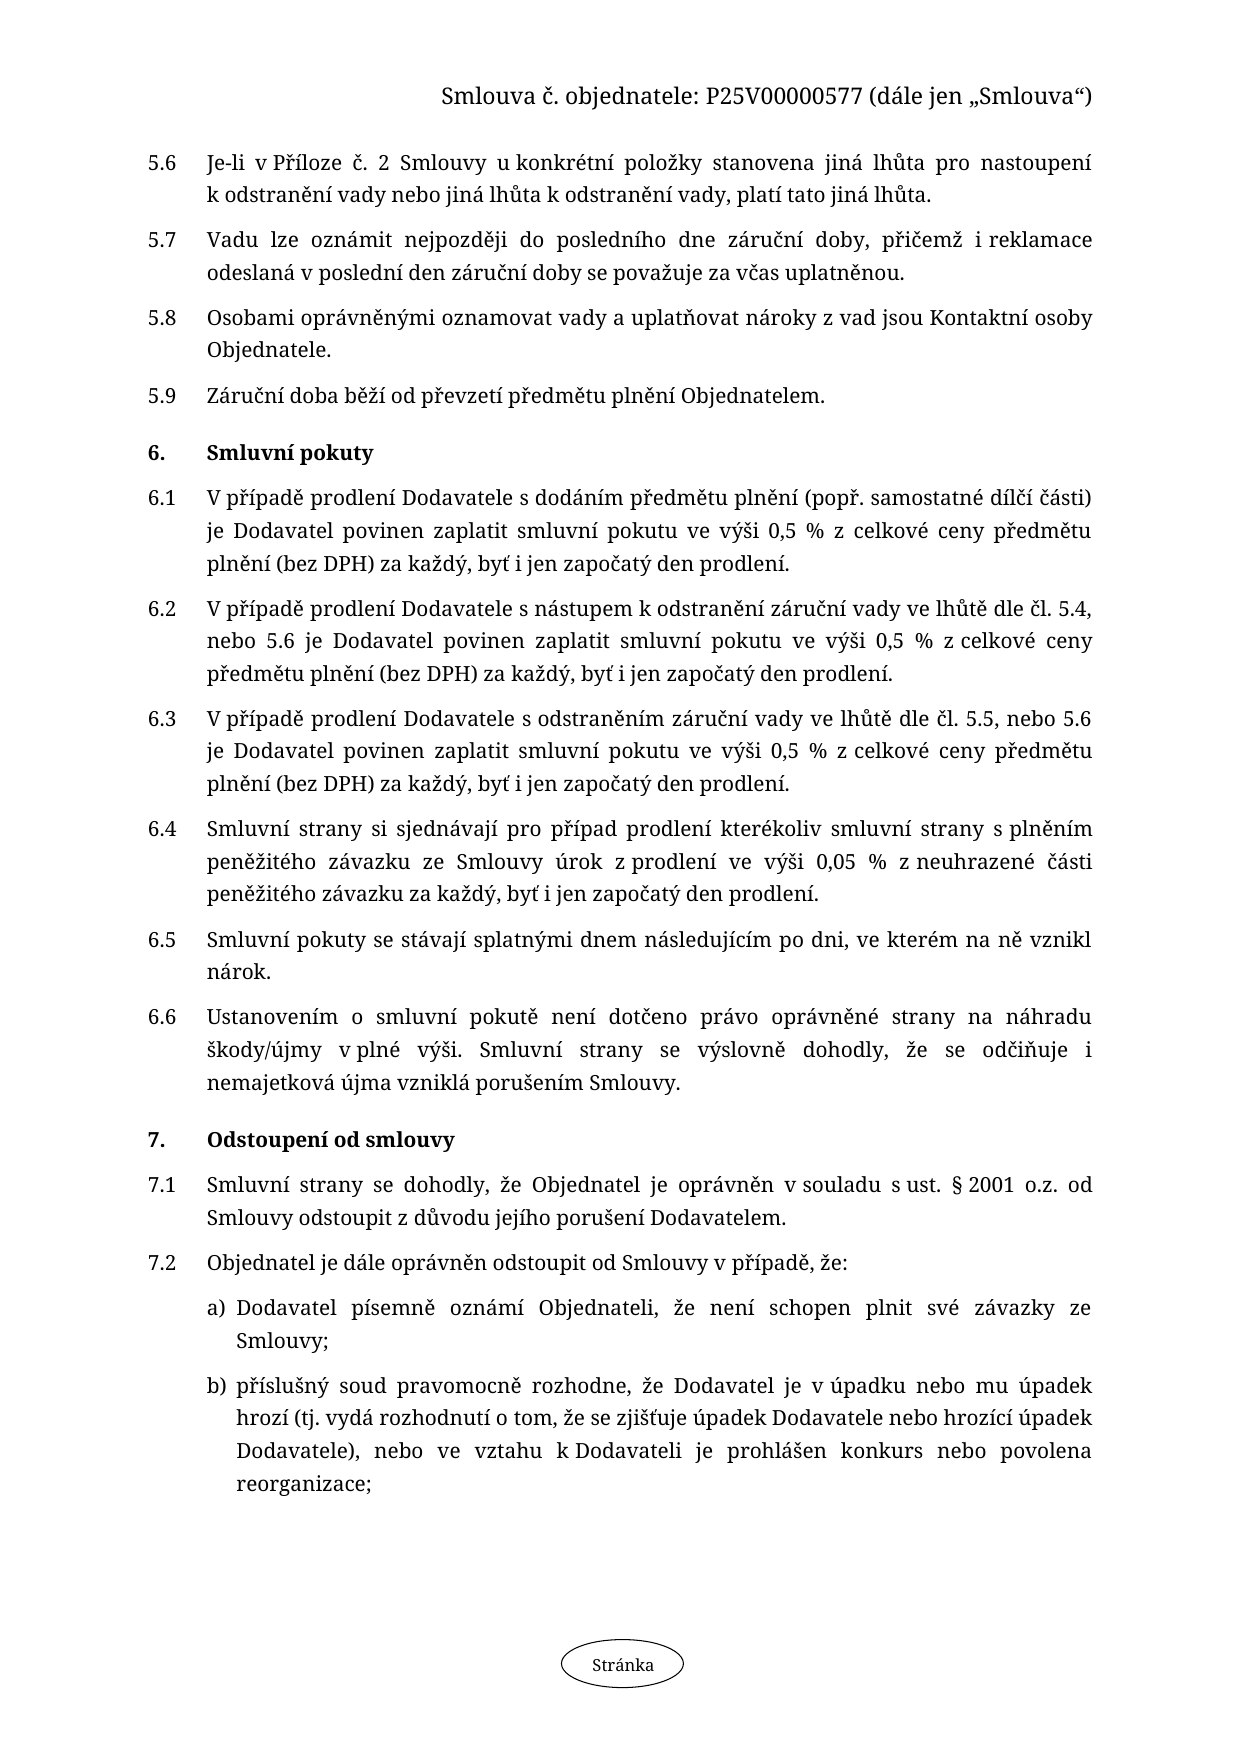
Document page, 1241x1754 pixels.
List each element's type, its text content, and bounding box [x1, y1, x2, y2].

list Smluvní strany se dohodly, že Objednatel je oprávněn v souladu s ust. § 2001 o.z. od Smlouvy odstoupit z důvodu jejího porušení Dodavatelem. [148, 1170, 1093, 1231]
list Smluvní pokuty [148, 438, 1093, 467]
list Vadu lze oznámit nejpozději do posledního dne záruční doby, přičemž i reklamace odeslaná v poslední den záruční doby se považuje za včas uplatněnou. [148, 225, 1093, 286]
list Smluvní strany si sjednávají pro případ prodlení kterékoliv smluvní strany s plněním peněžitého závazku ze Smlouvy úrok z prodlení ve výši 0,05 % z neuhrazené části peněžitého závazku za každý, byť i jen započatý den prodlení. [148, 814, 1093, 908]
list Je-li v Příloze č. 2 Smlouvy u konkrétní položky stanovena jiná lhůta pro nastoupení k odstranění vady nebo jiná lhůta k odstranění vady, platí tato jiná lhůta. [148, 148, 1093, 209]
list V případě prodlení Dodavatele s dodáním předmětu plnění (popř. samostatné dílčí části) je Dodavatel povinen zaplatit smluvní pokutu ve výši 0,5 % z celkové ceny předmětu plnění (bez DPH) za každý, byť i jen započatý den prodlení. [148, 483, 1093, 577]
list Dodavatel písemně oznámí Objednateli, že není schopen plnit své závazky ze Smlouvy; [207, 1293, 1093, 1354]
list Osobami oprávněnými oznamovat vady a uplatňovat nároky z vad jsou Kontaktní osoby Objednatele. [148, 303, 1093, 364]
list Odstoupení od smlouvy [148, 1125, 1093, 1154]
list Smluvní pokuty se stávají splatnými dnem následujícím po dni, ve kterém na ně vznikl nárok. [148, 925, 1093, 986]
list Záruční doba běží od převzetí předmětu plnění Objednatelem. [148, 381, 1093, 409]
list příslušný soud pravomocně rozhodne, že Dodavatel je v úpadku nebo mu úpadek hrozí (tj. vydá rozhodnutí o tom, že se zjišťuje úpadek Dodavatele nebo hrozící úpadek Dodavatele), nebo ve vztahu k Dodavateli je prohlášen konkurs nebo povolena reorganizace; [207, 1371, 1093, 1497]
list Ustanovením o smluvní pokutě není dotčeno právo oprávněné strany na náhradu škody/újmy v plné výši. Smluvní strany se výslovně dohodly, že se odčiňuje i nemajetková újma vzniklá porušením Smlouvy. [148, 1002, 1093, 1096]
list Objednatel je dále oprávněn odstoupit od Smlouvy v případě, že: [148, 1248, 1093, 1276]
list V případě prodlení Dodavatele s nástupem k odstranění záruční vady ve lhůtě dle čl. 5.4, nebo 5.6 je Dodavatel povinen zaplatit smluvní pokutu ve výši 0,5 % z celkové ceny předmětu plnění (bez DPH) za každý, byť i jen započatý den prodlení. [148, 594, 1093, 687]
list V případě prodlení Dodavatele s odstraněním záruční vady ve lhůtě dle čl. 5.5, nebo 5.6 je Dodavatel povinen zaplatit smluvní pokutu ve výši 0,5 % z celkové ceny předmětu plnění (bez DPH) za každý, byť i jen započatý den prodlení. [148, 704, 1093, 798]
